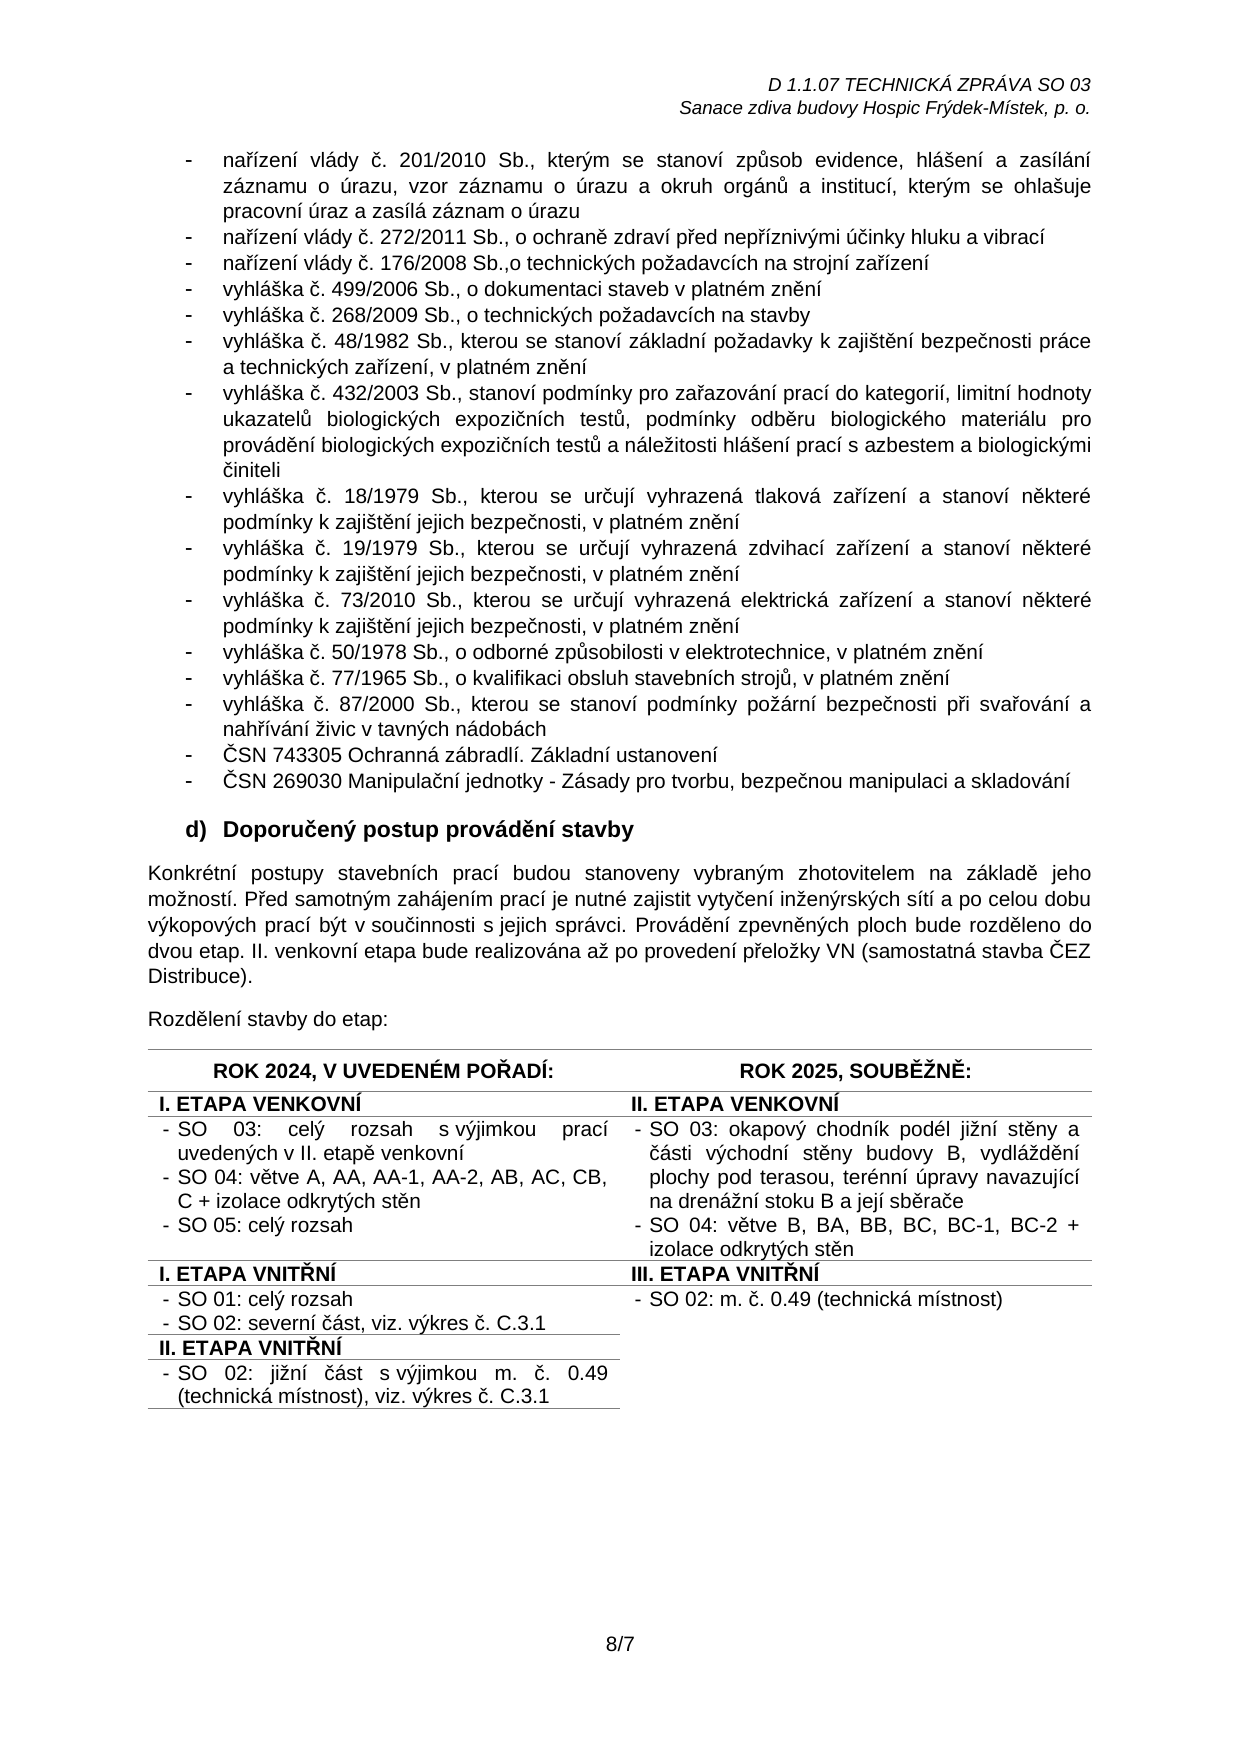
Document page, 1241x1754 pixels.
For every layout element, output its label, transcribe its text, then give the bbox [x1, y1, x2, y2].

subtitle Doporučený postup provádění stavby [185, 816, 1093, 842]
list ČSN 269030 Manipulační jednotky - Zásady pro tvorbu, bezpečnou manipulaci a skladování [185, 769, 1093, 793]
table_cell II. ETAPA VENKOVNÍ [620, 1092, 1092, 1116]
list vyhláška č. 18/1979 Sb., kterou se určují vyhrazená tlaková zařízení a stanoví některé podmínky k zajištění jejich bezpečnosti, v platném znění [185, 484, 1093, 534]
table_cell III. ETAPA VNITŘNÍ [620, 1261, 1092, 1285]
list vyhláška č. 73/2010 Sb., kterou se určují vyhrazená elektrická zařízení a stanoví některé podmínky k zajištění jejich bezpečnosti, v platném znění [185, 588, 1093, 638]
list vyhláška č. 499/2006 Sb., o dokumentaci staveb v platném znění [185, 277, 1093, 301]
table_cell II. ETAPA VNITŘNÍ [148, 1335, 619, 1359]
table_cell SO 01: celý rozsah SO 02: severní část, viz. výkres č. C.3.1 [148, 1286, 619, 1334]
list nařízení vlády č. 272/2011 Sb., o ochraně zdraví před nepříznivými účinky hluku a vibrací [185, 225, 1093, 249]
table_cell SO 02: m. č. 0.49 (technická místnost) [620, 1286, 1092, 1334]
list vyhláška č. 87/2000 Sb., kterou se stanoví podmínky požární bezpečnosti při svařování a nahřívání živic v tavných nádobách [185, 691, 1093, 741]
table_cell I. ETAPA VNITŘNÍ [148, 1261, 619, 1285]
table_cell I. ETAPA VENKOVNÍ [148, 1092, 619, 1116]
text Rozdělení stavby do etap: [148, 1007, 1093, 1031]
table_header ROK 2024, V UVEDENÉM POŘADÍ: [148, 1050, 619, 1091]
text Konkrétní postupy stavebních prací budou stanoveny vybraným zhotovitelem na základě jeho možností. Před samotným zahájením prací je nutné zajistit vytyčení inženýrských sítí a po celou dobu výkopových prací být v součinnosti s jejich správci. Provádění zpevněných ploch bude rozděleno do dvou etap. II. venkovní etapa bude realizována až po provedení přeložky VN (samostatná stavba ČEZ Distribuce). [148, 861, 1093, 988]
table_header ROK 2025, SOUBĚŽNĚ: [620, 1050, 1092, 1091]
list vyhláška č. 268/2009 Sb., o technických požadavcích na stavby [185, 303, 1093, 327]
list nařízení vlády č. 201/2010 Sb., kterým se stanoví způsob evidence, hlášení a zasílání záznamu o úrazu, vzor záznamu o úrazu a okruh orgánů a institucí, kterým se ohlašuje pracovní úraz a zasílá záznam o úrazu [185, 148, 1093, 223]
list nařízení vlády č. 176/2008 Sb.,o technických požadavcích na strojní zařízení [185, 251, 1093, 275]
list vyhláška č. 19/1979 Sb., kterou se určují vyhrazená zdvihací zařízení a stanoví některé podmínky k zajištění jejich bezpečnosti, v platném znění [185, 536, 1093, 586]
table_cell SO 03: celý rozsah s výjimkou prací uvedených v II. etapě venkovní SO 04: větve A, AA, AA-1, AA-2, AB, AC, CB, C + izolace odkrytých stěn SO 05: celý rozsah [148, 1117, 619, 1260]
table_cell SO 02: jižní část s výjimkou m. č. 0.49 (technická místnost), viz. výkres č. C.3.1 [148, 1360, 619, 1408]
list vyhláška č. 432/2003 Sb., stanoví podmínky pro zařazování prací do kategorií, limitní hodnoty ukazatelů biologických expozičních testů, podmínky odběru biologického materiálu pro provádění biologických expozičních testů a náležitosti hlášení prací s azbestem a biologickými činiteli [185, 381, 1093, 482]
list vyhláška č. 77/1965 Sb., o kvalifikaci obsluh stavebních strojů, v platném znění [185, 665, 1093, 689]
table_cell SO 03: okapový chodník podél jižní stěny a části východní stěny budovy B, vydláždění plochy pod terasou, terénní úpravy navazující na drenážní stoku B a její sběrače SO 04: větve B, BA, BB, BC, BC-1, BC-2 + izolace odkrytých stěn [620, 1117, 1092, 1260]
list vyhláška č. 50/1978 Sb., o odborné způsobilosti v elektrotechnice, v platném znění [185, 639, 1093, 663]
list ČSN 743305 Ochranná zábradlí. Základní ustanovení [185, 743, 1093, 767]
list vyhláška č. 48/1982 Sb., kterou se stanoví základní požadavky k zajištění bezpečnosti práce a technických zařízení, v platném znění [185, 329, 1093, 379]
